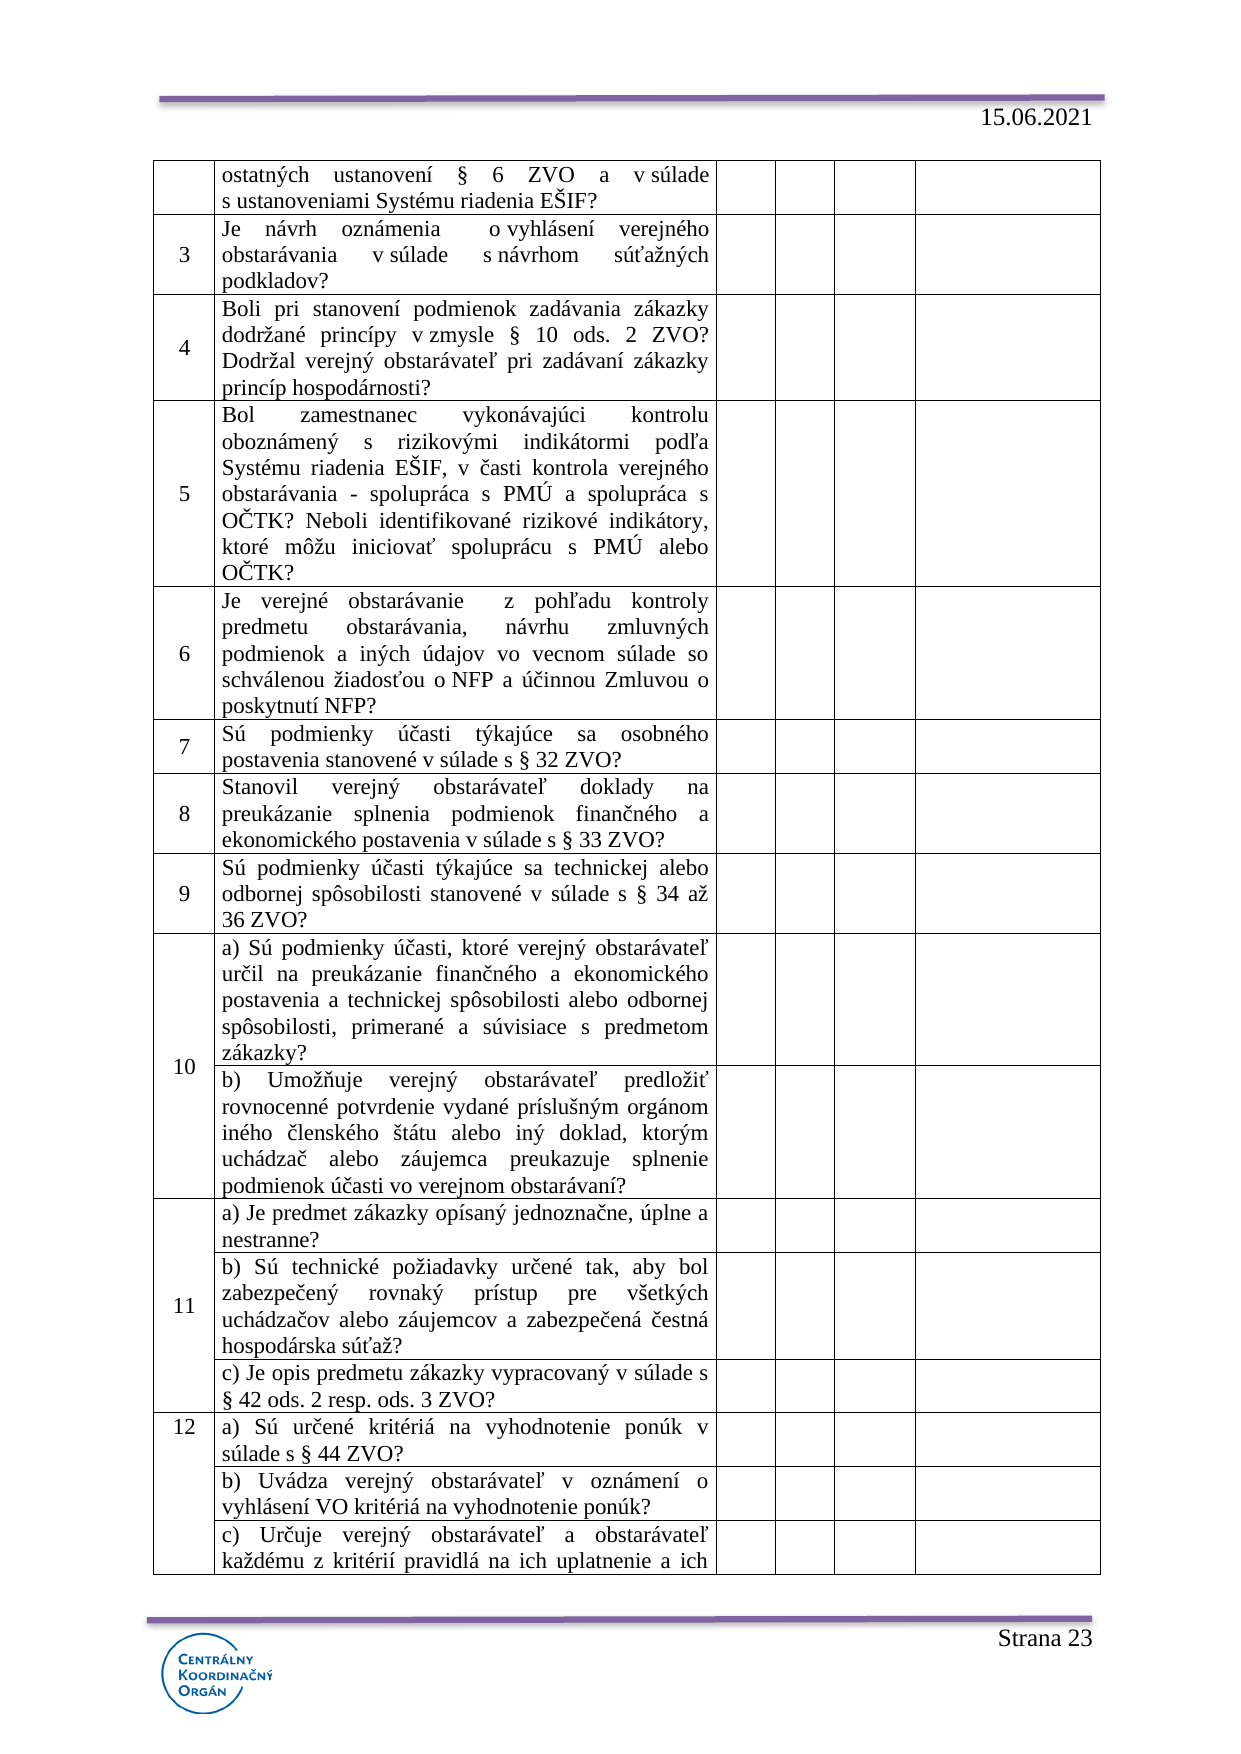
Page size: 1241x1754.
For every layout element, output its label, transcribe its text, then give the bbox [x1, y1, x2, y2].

table_cell a) Sú určené kritériá na vyhodnotenie ponúk v súlade s § 44 ZVO? [215, 1413, 716, 1466]
table_cell [835, 401, 915, 586]
table_cell [717, 215, 775, 294]
table_cell [916, 1199, 1100, 1252]
table_cell 9 [154, 854, 214, 933]
table_cell [717, 1253, 775, 1358]
table_cell [717, 1467, 775, 1520]
table_cell 8 [154, 774, 214, 852]
table_cell [776, 934, 834, 1065]
table_cell [717, 587, 775, 719]
table_cell Je verejné obstarávanie z pohľadu kontroly predmetu obstarávania, návrhu zmluvných podmienok a iných údajov vo vecnom súlade so schválenou žiadosťou o NFP a účinnou Zmluvou o poskytnutí NFP? [215, 587, 716, 719]
table_cell [916, 1253, 1100, 1358]
table_cell [776, 1467, 834, 1520]
table_cell c) Je opis predmetu zákazky vypracovaný v súlade s § 42 ods. 2 resp. ods. 3 ZVO? [215, 1360, 716, 1412]
table_cell [717, 720, 775, 772]
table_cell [215, 1521, 716, 1573]
table_cell [835, 1413, 915, 1466]
table_cell a) Je predmet zákazky opísaný jednoznačne, úplne a nestranne? [215, 1199, 716, 1252]
table_cell 12 [154, 1413, 214, 1573]
table_cell [916, 934, 1100, 1065]
table_cell [776, 587, 834, 719]
table_cell 6 [154, 587, 214, 719]
picture [159, 1631, 272, 1713]
table_cell [916, 401, 1100, 586]
table_cell a) Sú podmienky účasti, ktoré verejný obstarávateľ určil na preukázanie finančného a ekonomického postavenia a technickej spôsobilosti alebo odbornej spôsobilosti, primerané a súvisiace s predmetom zákazky? [215, 934, 716, 1065]
table_cell [916, 774, 1100, 852]
table_cell [835, 1521, 915, 1573]
table_cell Stanovil verejný obstarávateľ doklady na preukázanie splnenia podmienok finančného a ekonomického postavenia v súlade s § 33 ZVO? [215, 774, 716, 852]
table_cell [835, 774, 915, 852]
table_cell [776, 1066, 834, 1198]
table_cell [835, 934, 915, 1065]
table_cell [776, 854, 834, 933]
table_cell [717, 1199, 775, 1252]
table_cell [835, 1360, 915, 1412]
table_cell Sú podmienky účasti týkajúce sa osobného postavenia stanovené v súlade s § 32 ZVO? [215, 720, 716, 772]
table_cell [835, 587, 915, 719]
table_cell [835, 1199, 915, 1252]
table_cell [776, 161, 834, 214]
table_cell b) Uvádza verejný obstarávateľ v oznámení o vyhlásení VO kritériá na vyhodnotenie ponúk? [215, 1467, 716, 1520]
table_cell [717, 1066, 775, 1198]
table_cell 11 [154, 1199, 214, 1412]
table_cell [717, 854, 775, 933]
table_cell [916, 295, 1100, 400]
table_cell 10 [154, 934, 214, 1198]
table_cell [916, 1066, 1100, 1198]
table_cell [215, 161, 716, 214]
table_cell [916, 720, 1100, 772]
table_cell [835, 161, 915, 214]
table_cell [835, 215, 915, 294]
table_cell [835, 1066, 915, 1198]
table_cell [717, 295, 775, 400]
table_cell [916, 1360, 1100, 1412]
table_cell 3 [154, 215, 214, 294]
table_cell [776, 1521, 834, 1573]
table_cell Je návrh oznámenia o vyhlásení verejného obstarávania v súlade s návrhom súťažných podkladov? [215, 215, 716, 294]
table_cell [916, 215, 1100, 294]
table_cell [776, 295, 834, 400]
table_cell [916, 1413, 1100, 1466]
table_cell [776, 1253, 834, 1358]
table_cell Sú podmienky účasti týkajúce sa technickej alebo odbornej spôsobilosti stanovené v súlade s § 34 až 36 ZVO? [215, 854, 716, 933]
table_cell [835, 854, 915, 933]
table_cell [717, 774, 775, 852]
table_cell [776, 1413, 834, 1466]
table_cell Boli pri stanovení podmienok zadávania zákazky dodržané princípy v zmysle § 10 ods. 2 ZVO? Dodržal verejný obstarávateľ pri zadávaní zákazky princíp hospodárnosti? [215, 295, 716, 400]
table_cell [835, 1253, 915, 1358]
table_cell [835, 720, 915, 772]
table_cell 7 [154, 720, 214, 772]
table_cell b) Sú technické požiadavky určené tak, aby bol zabezpečený rovnaký prístup pre všetkých uchádzačov alebo záujemcov a zabezpečená čestná hospodárska súťaž? [215, 1253, 716, 1358]
table_cell Bol zamestnanec vykonávajúci kontrolu oboznámený s rizikovými indikátormi podľa Systému riadenia EŠIF, v časti kontrola verejného obstarávania - spolupráca s PMÚ a spolupráca s OČTK? Neboli identifikované rizikové indikátory, ktoré môžu iniciovať spoluprácu s PMÚ alebo OČTK? [215, 401, 716, 586]
table_cell 4 [154, 295, 214, 400]
table_cell [717, 1413, 775, 1466]
table_cell [916, 587, 1100, 719]
table_cell [916, 1467, 1100, 1520]
table_cell [835, 295, 915, 400]
table_cell [916, 854, 1100, 933]
table_cell [776, 401, 834, 586]
table_cell [717, 934, 775, 1065]
table_cell [717, 401, 775, 586]
table_cell [776, 774, 834, 852]
table_cell [776, 1360, 834, 1412]
table_cell b) Umožňuje verejný obstarávateľ predložiť rovnocenné potvrdenie vydané príslušným orgánom iného členského štátu alebo iný doklad, ktorým uchádzač alebo záujemca preukazuje splnenie podmienok účasti vo verejnom obstarávaní? [215, 1066, 716, 1198]
table_cell [717, 1360, 775, 1412]
table_cell [776, 215, 834, 294]
table_cell [776, 1199, 834, 1252]
table_cell [776, 720, 834, 772]
table_cell [916, 161, 1100, 214]
table_cell [717, 161, 775, 214]
table_cell [916, 1521, 1100, 1573]
table_cell [835, 1467, 915, 1520]
table_cell 5 [154, 401, 214, 586]
table_cell [717, 1521, 775, 1573]
